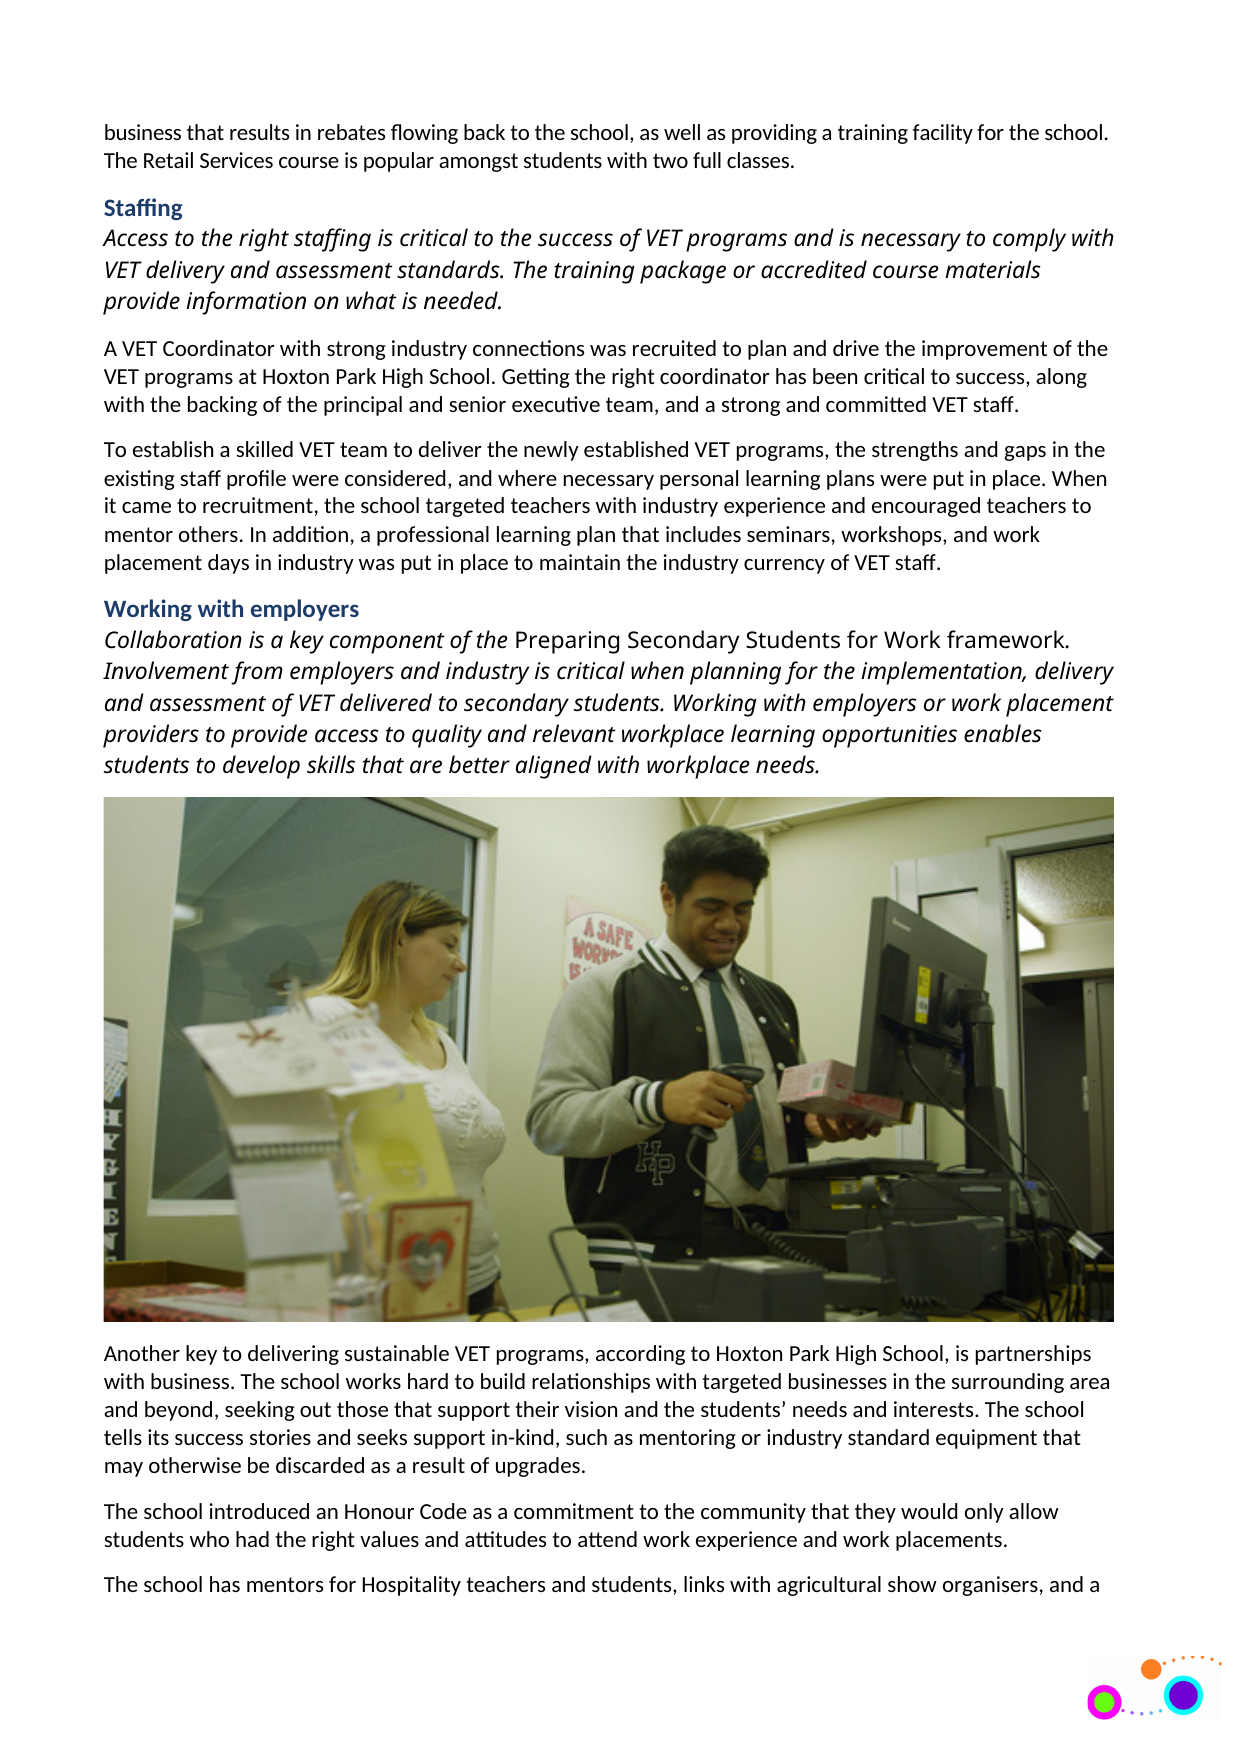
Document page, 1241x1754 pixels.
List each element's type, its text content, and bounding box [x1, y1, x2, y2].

subtitle Working with employers [103, 593, 1123, 624]
subtitle Staffing [103, 192, 1123, 222]
picture [103, 797, 1114, 1322]
text To establish a skilled VET team to deliver the newly established VET programs, the strengths and gaps in the existing staff profile were considered, and where necessary personal learning plans were put in place. When it came to recruitment, the school targeted teachers with industry experience and encouraged teachers to mentor others. In addition, a professional learning plan that includes seminars, workshops, and work placement days in industry was put in place to maintain the industry currency of VET staff. [103, 436, 1123, 576]
text Another key to delivering sustainable VET programs, according to Hoxton Park High School, is partnerships with business. The school works hard to build relationships with targeted businesses in the surrounding area and beyond, seeking out those that support their vision and the students’ needs and interests. The school tells its success stories and seeks support in-kind, such as mentoring or industry standard equipment that may otherwise be discarded as a result of upgrades. [103, 1339, 1123, 1479]
text The school introduced an Honour Code as a commitment to the community that they would only allow students who had the right values and attitudes to attend work experience and work placements. [103, 1497, 1123, 1553]
text Collaboration is a key component of the Preparing Secondary Students for Work framework. Involvement from employers and industry is critical when planning for the implementation, delivery and assessment of VET delivered to secondary students. Working with employers or work placement providers to provide access to quality and relevant workplace learning opportunities enables students to develop skills that are better aligned with workplace needs. [103, 624, 1123, 780]
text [103, 118, 1123, 174]
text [103, 1571, 1123, 1598]
picture [1087, 1656, 1222, 1720]
text Access to the right staffing is critical to the success of VET programs and is necessary to comply with VET delivery and assessment standards. The training package or accredited course materials provide information on what is needed. [103, 222, 1123, 316]
text A VET Coordinator with strong industry connections was recruited to plan and drive the improvement of the VET programs at Hoxton Park High School. Getting the right coordinator has been critical to success, along with the backing of the principal and senior executive team, and a strong and committed VET staff. [103, 334, 1123, 418]
